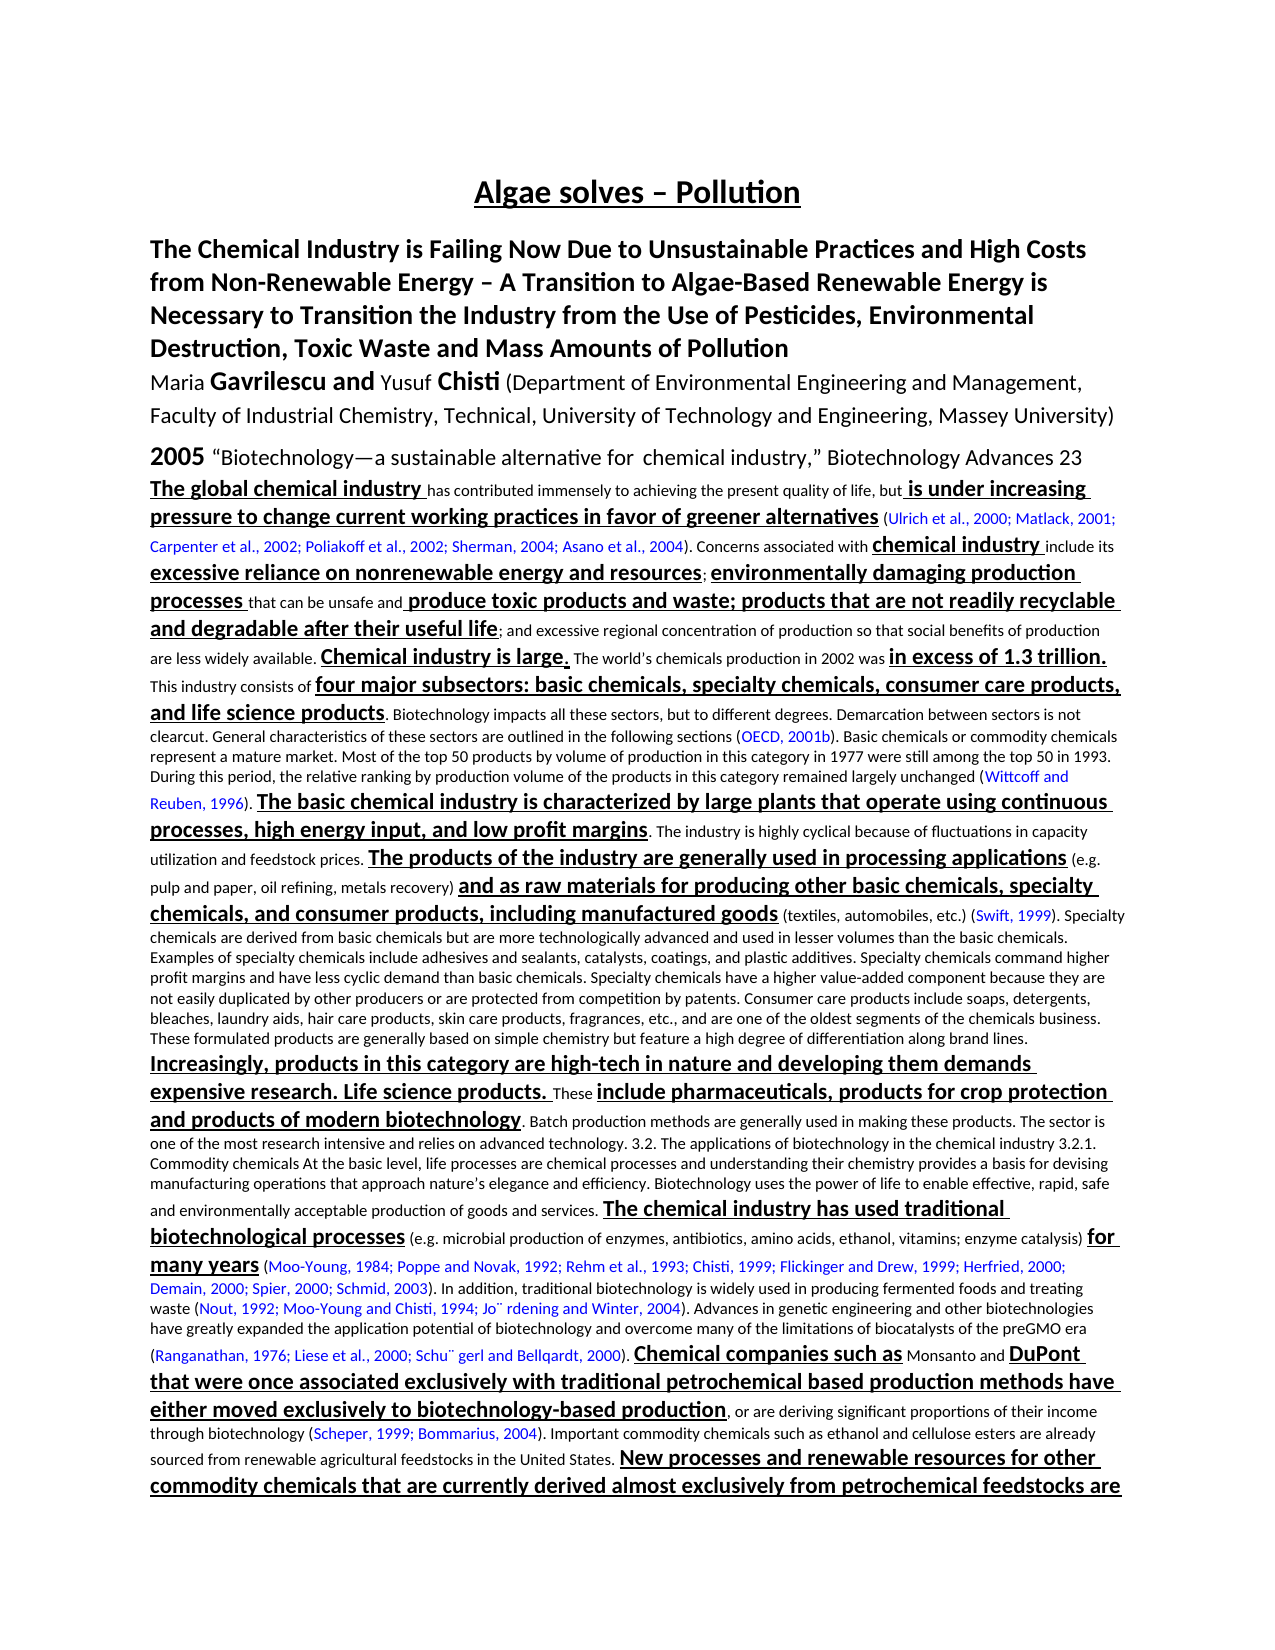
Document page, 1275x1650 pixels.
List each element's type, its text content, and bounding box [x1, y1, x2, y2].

text Maria Gavrilescu and Yusuf Chisti (Department of Environmental Engineering and Management, Faculty of Industrial Chemistry, Technical, University of Technology and Engineering, Massey University) 2005 “Biotechnology—a sustainable alternative for chemical industry,” Biotechnology Advances 23 [150, 364, 1125, 474]
subtitle The Chemical Industry is Failing Now Due to Unsustainable Practices and High Costs from Non-Renewable Energy – A Transition to Algae-Based Renewable Energy is Necessary to Transition the Industry from the Use of Pesticides, Environmental Destruction, Toxic Waste and Mass Amounts of Pollution [150, 232, 1125, 364]
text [150, 474, 1125, 1499]
subtitle Algae solves – Pollution [150, 171, 1125, 212]
